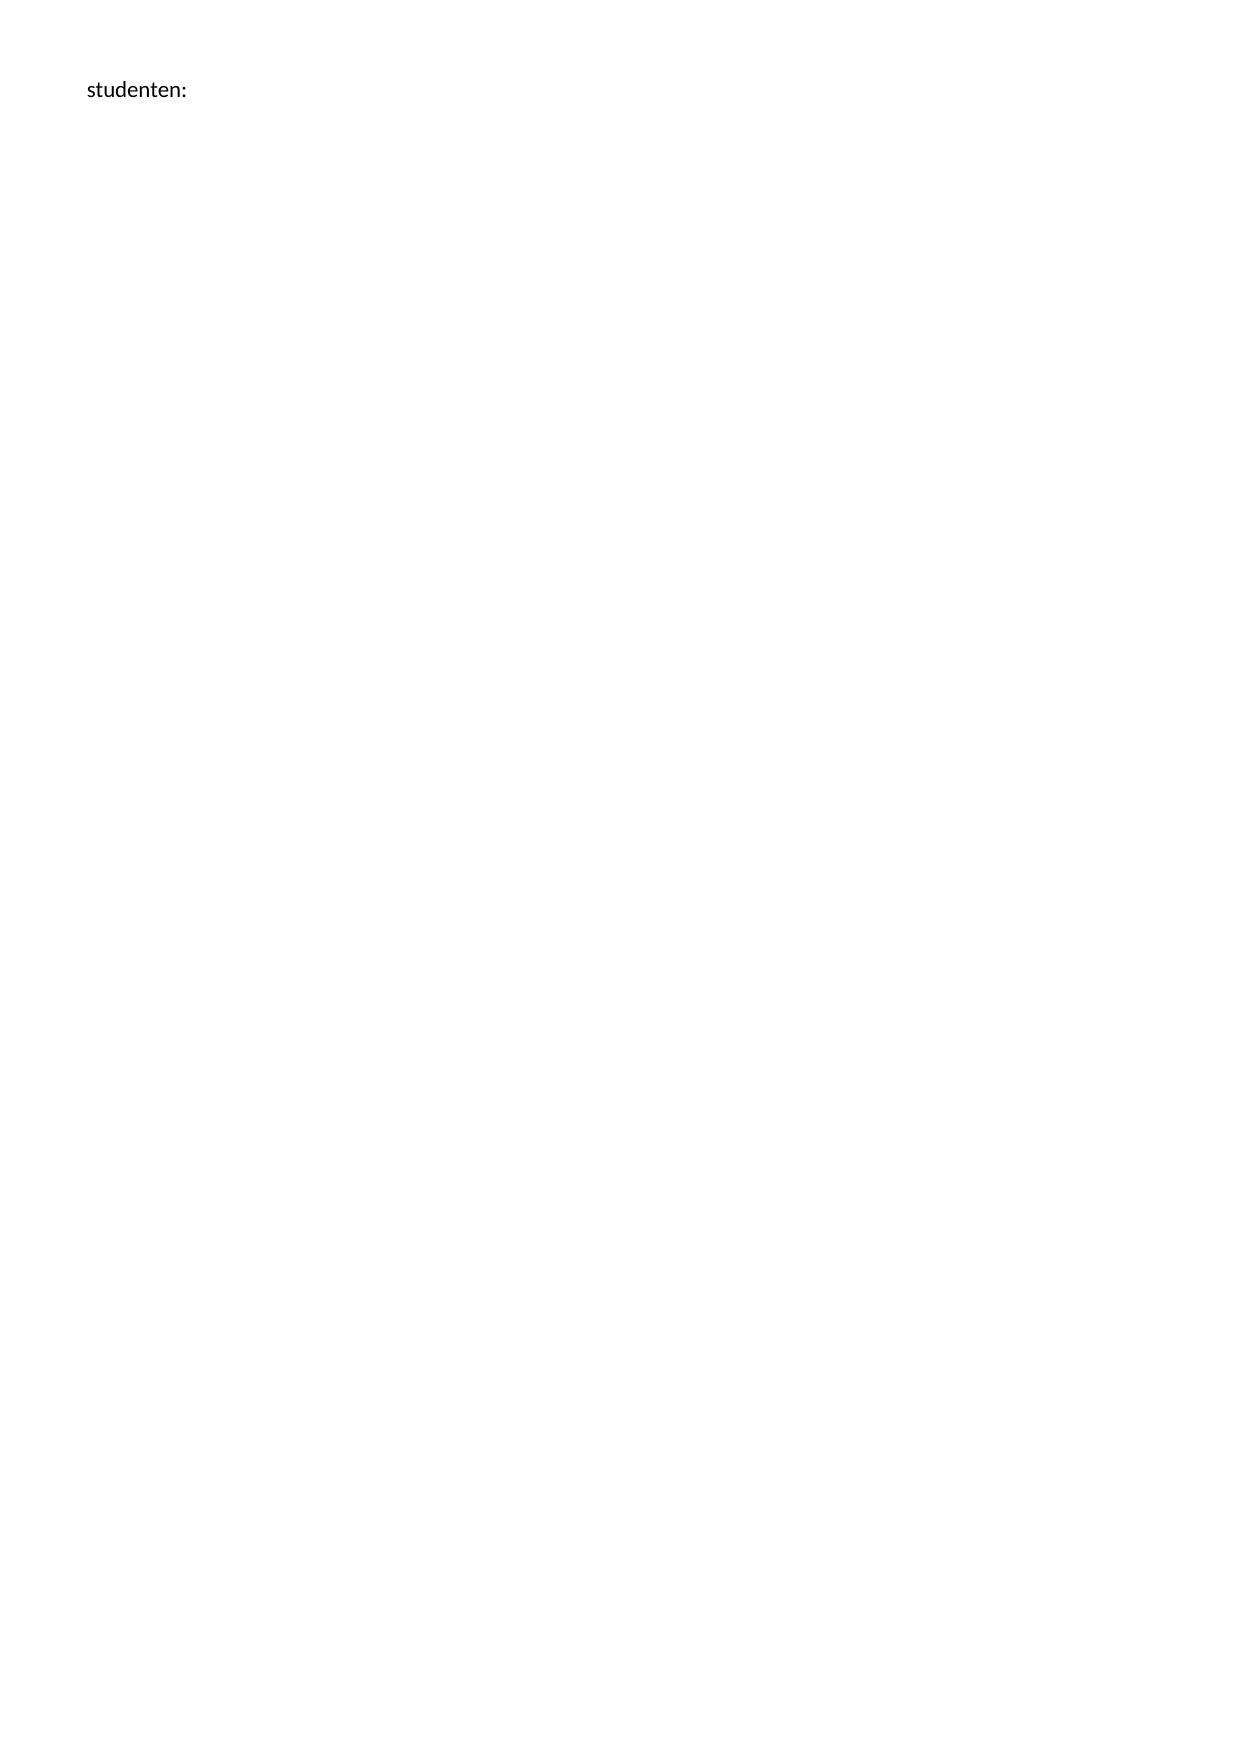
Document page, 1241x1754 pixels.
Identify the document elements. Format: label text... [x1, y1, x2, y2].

text Naam studenten: [87, 75, 246, 103]
